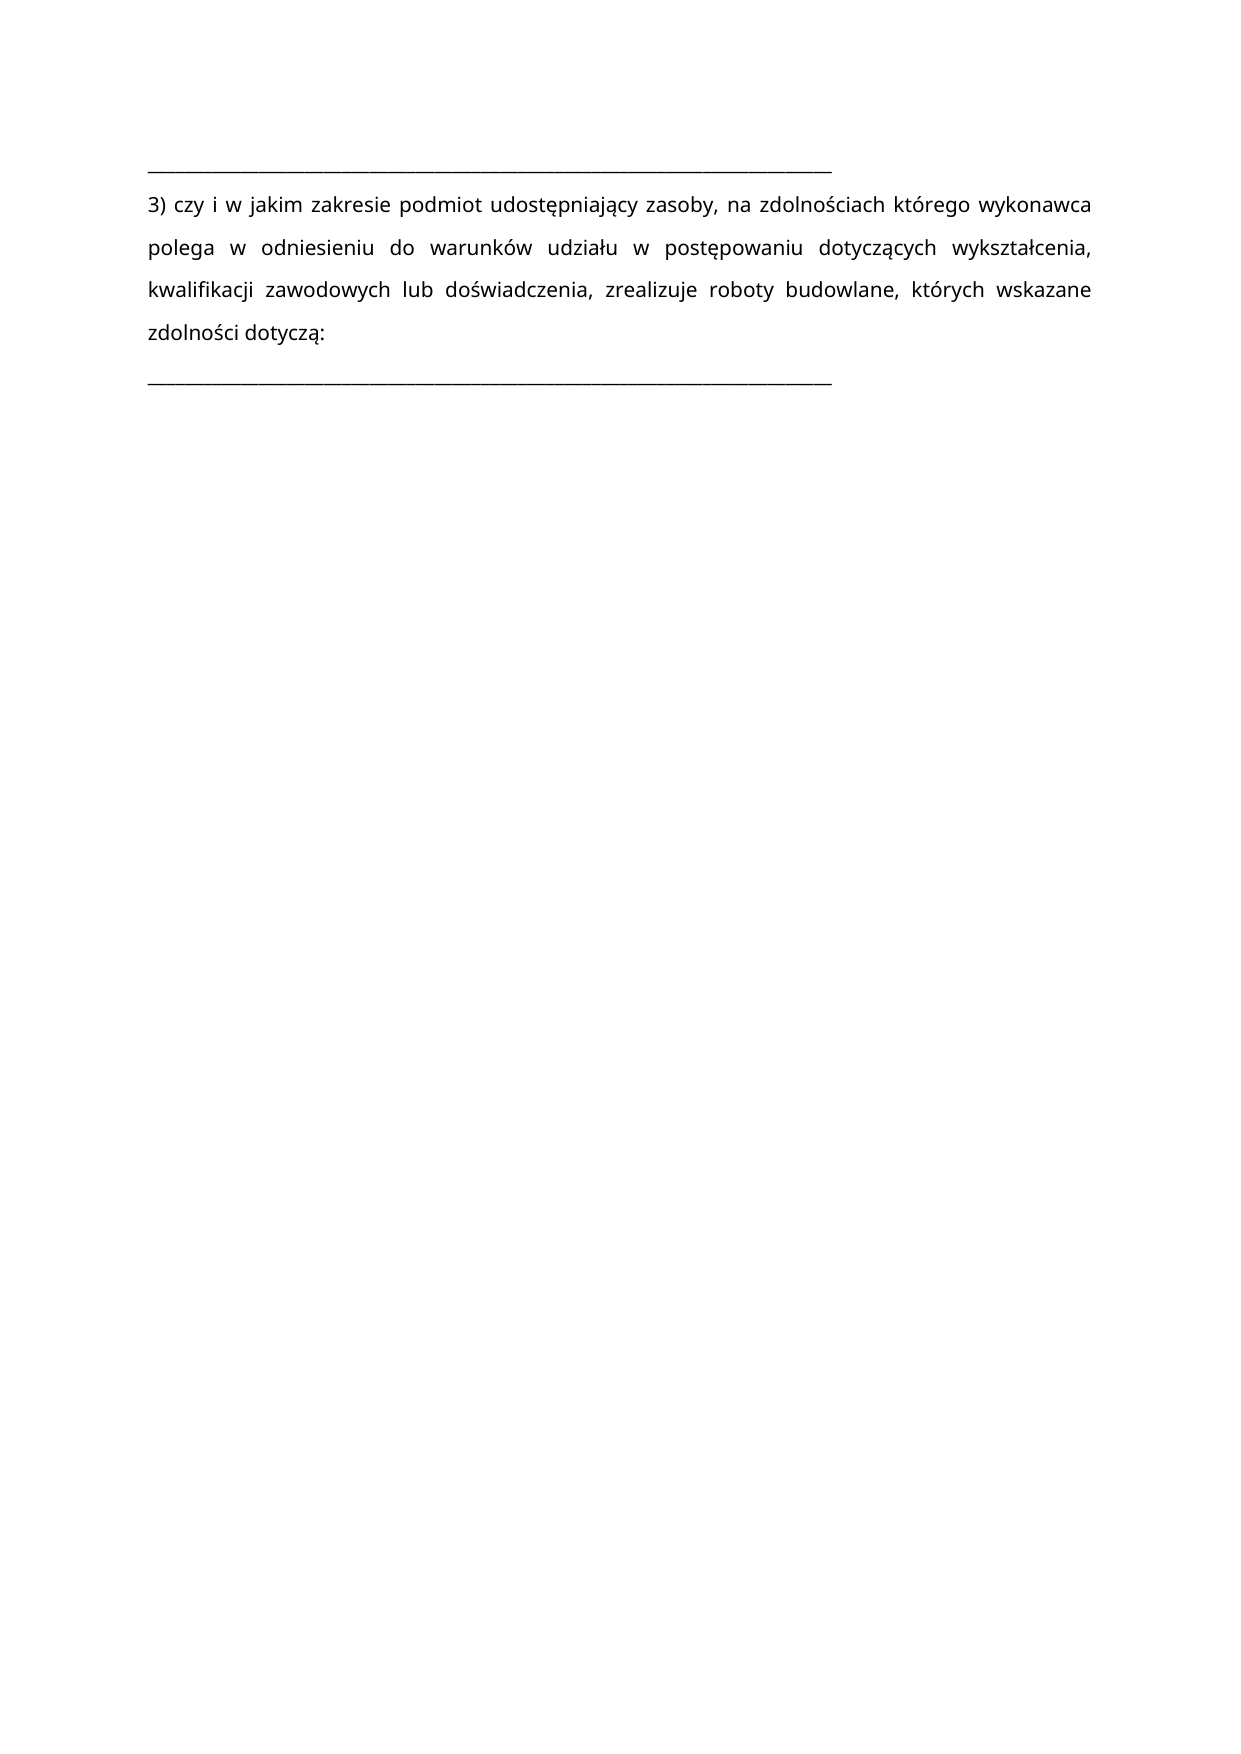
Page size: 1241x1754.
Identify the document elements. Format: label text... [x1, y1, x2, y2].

text 3) czy i w jakim zakresie podmiot udostępniający zasoby, na zdolnościach którego wykonawca polega w odniesieniu do warunków udziału w postępowaniu dotyczących wykształcenia, kwalifikacji zawodowych lub doświadczenia, zrealizuje roboty budowlane, których wskazane zdolności dotyczą: [148, 190, 1093, 346]
text __________________________________________________________________________ [148, 361, 1093, 389]
text __________________________________________________________________________ [148, 148, 1093, 176]
